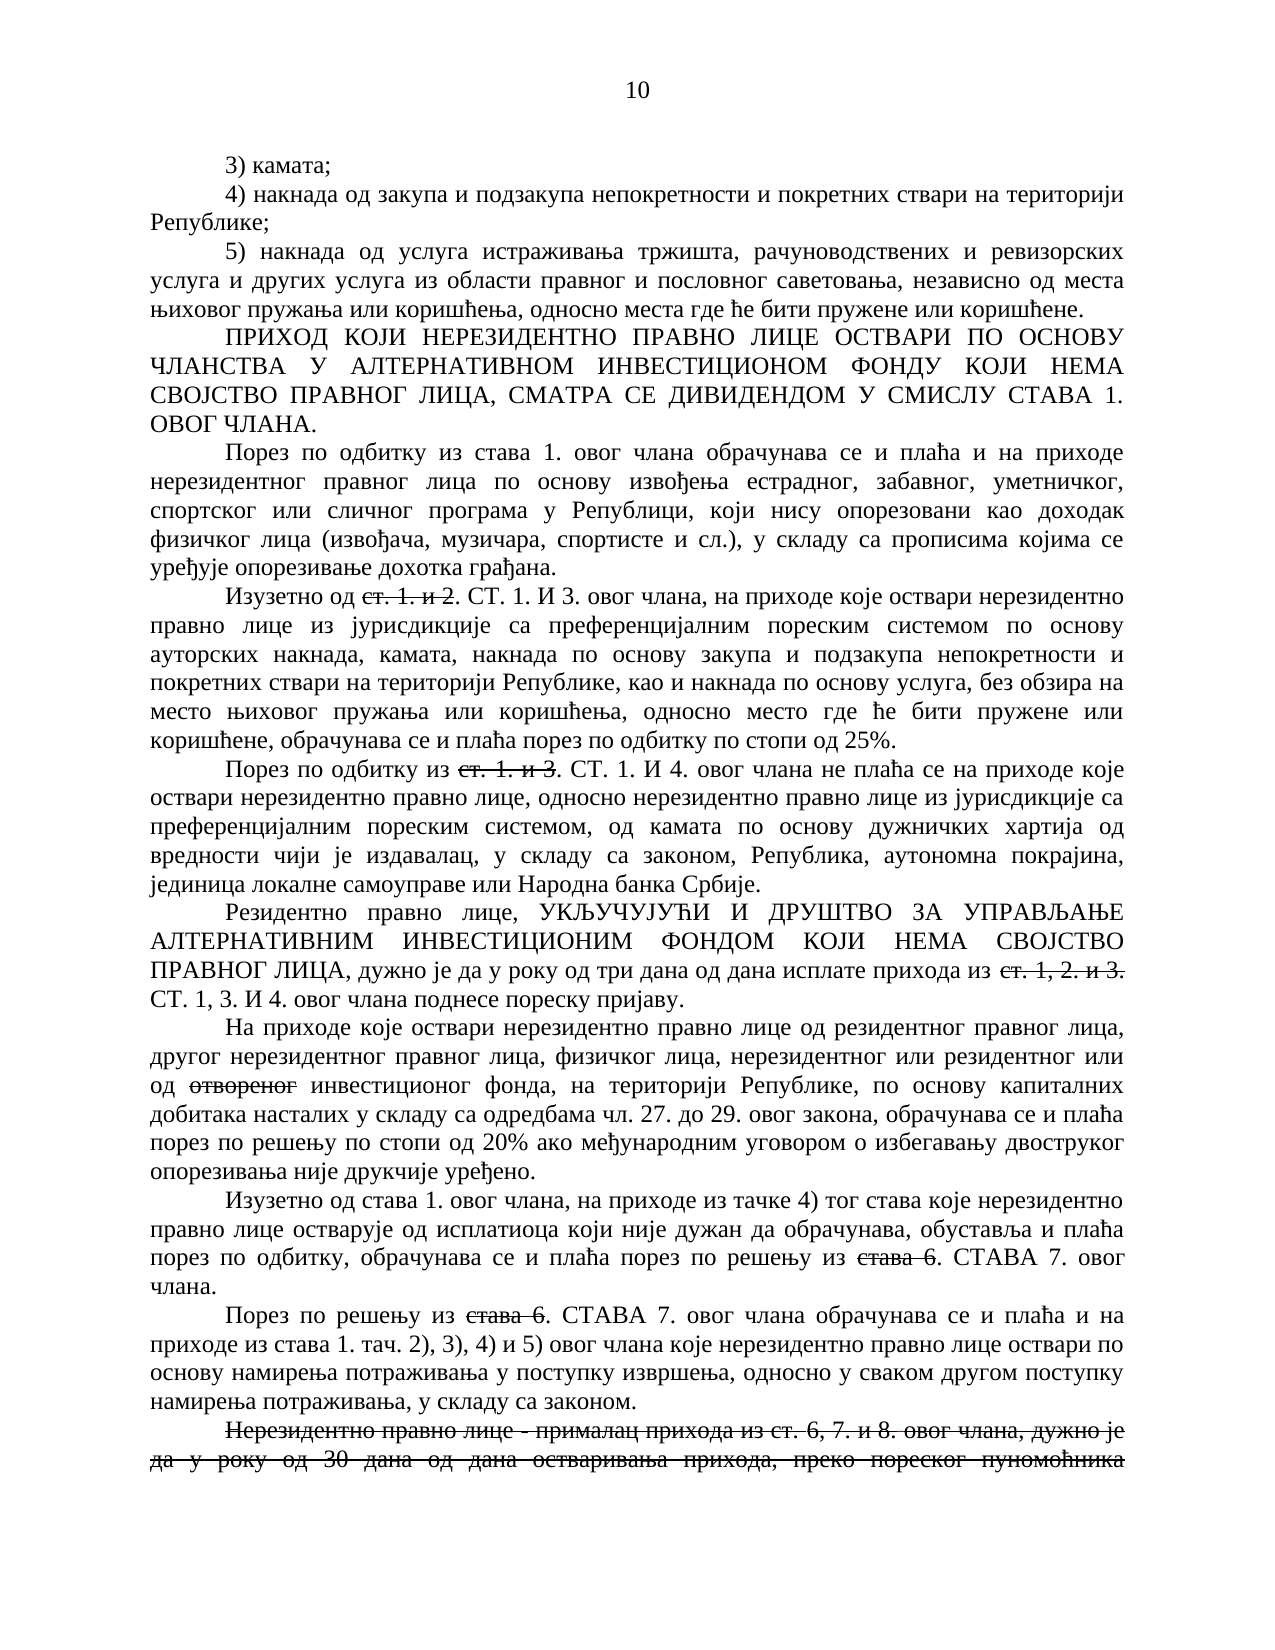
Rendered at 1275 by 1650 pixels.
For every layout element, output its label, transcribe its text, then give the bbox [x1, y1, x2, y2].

text Порез по решењу из става 6. СТАВА 7. овог члана обрачунава се и плаћа и на приходе из става 1. тач. 2), 3), 4) и 5) овог члана које нерезидентно правно лице оствари по основу намирења потраживања у поступку извршења, односно у сваком другом поступку намирења потраживања, у складу са законом. [150, 1300, 1125, 1415]
text ПРИХОД КОЈИ НЕРЕЗИДЕНТНО ПРАВНО ЛИЦЕ ОСТВАРИ ПО ОСНОВУ ЧЛАНСТВА У АЛТЕРНАТИВНОМ ИНВЕСТИЦИОНОМ ФОНДУ КОЈИ НЕМА СВОЈСТВО ПРАВНОГ ЛИЦА, СМАТРА СЕ ДИВИДЕНДОМ У СМИСЛУ СТАВА 1. ОВОГ ЧЛАНА. [150, 322, 1125, 437]
text 5) накнада од услуга истраживања тржишта, рачуноводствених и ревизорских услуга и других услуга из области правног и пословног саветовања, независно од места њиховог пружања или коришћења, односно места где ће бити пружене или коришћене. [150, 236, 1125, 322]
text 3) камата; [150, 150, 1125, 179]
text На приходе које оствари нерезидентно правно лице од резидентног правног лица, другог нерезидентног правног лица, физичког лица, нерезидентног или резидентног или од отвореног инвестиционог фонда, на територији Републике, по основу капиталних добитака насталих у складу са одредбама чл. 27. до 29. овог закона, обрачунава се и плаћа порез по решењу по стопи од 20% ако међународним уговором о избегавању двоструког опорезивања није друкчије уређено. [150, 1012, 1125, 1185]
text Порез по одбитку из става 1. овог члана обрачунава се и плаћа и на приходе нерезидентног правног лица по основу извођења естрадног, забавног, уметничког, спортског или сличног програма у Републици, који нису опорезовани као доходак физичког лица (извођача, музичара, спортисте и сл.), у складу са прописима којима се уређује опорезивање дохотка грађана. [150, 437, 1125, 581]
text 4) накнада од закупа и подзакупа непокретности и покретних ствари на територији Републике; [150, 179, 1125, 236]
text Резидентно правно лице, УКЉУЧУЈУЋИ И ДРУШТВО ЗА УПРАВЉАЊЕ АЛТЕРНАТИВНИМ ИНВЕСТИЦИОНИМ ФОНДОМ КОЈИ НЕМА СВОЈСТВО ПРАВНОГ ЛИЦА, дужно је да у року од три дана од дана исплате прихода из ст. 1, 2. и 3. СТ. 1, 3. И 4. овог члана поднесе пореску пријаву. [150, 897, 1125, 1012]
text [150, 1415, 1125, 1459]
text Порез по одбитку из ст. 1. и 3. СТ. 1. И 4. овог члана не плаћа се на приходе које оствари нерезидентно правно лице, односно нерезидентно правно лице из јурисдикције са преференцијалним пореским системом, од камата по основу дужничких хартија од вредности чији је издавалац, у складу са законом, Република, аутономна покрајина, јединица локалне самоуправе или Народна банка Србије. [150, 754, 1125, 897]
text Изузетно од ст. 1. и 2. СТ. 1. И 3. овог члана, на приходе које оствари нерезидентно правно лице из јурисдикције са преференцијалним пореским системом по основу ауторских накнада, камата, накнада по основу закупа и подзакупа непокретности и покретних ствари на територији Републике, као и накнада по основу услуга, без обзира на место њиховог пружања или коришћења, односно место где ће бити пружене или коришћене, обрачунава се и плаћа порез по одбитку по стопи од 25%. [150, 581, 1125, 754]
text Изузетно од става 1. овог члана, на приходе из тачке 4) тог става које нерезидентно правно лице остварује од исплатиоца који није дужан да обрачунава, обуставља и плаћа порез по одбитку, обрачунава се и плаћа порез по решењу из става 6. СТАВА 7. овог члана. [150, 1185, 1125, 1300]
